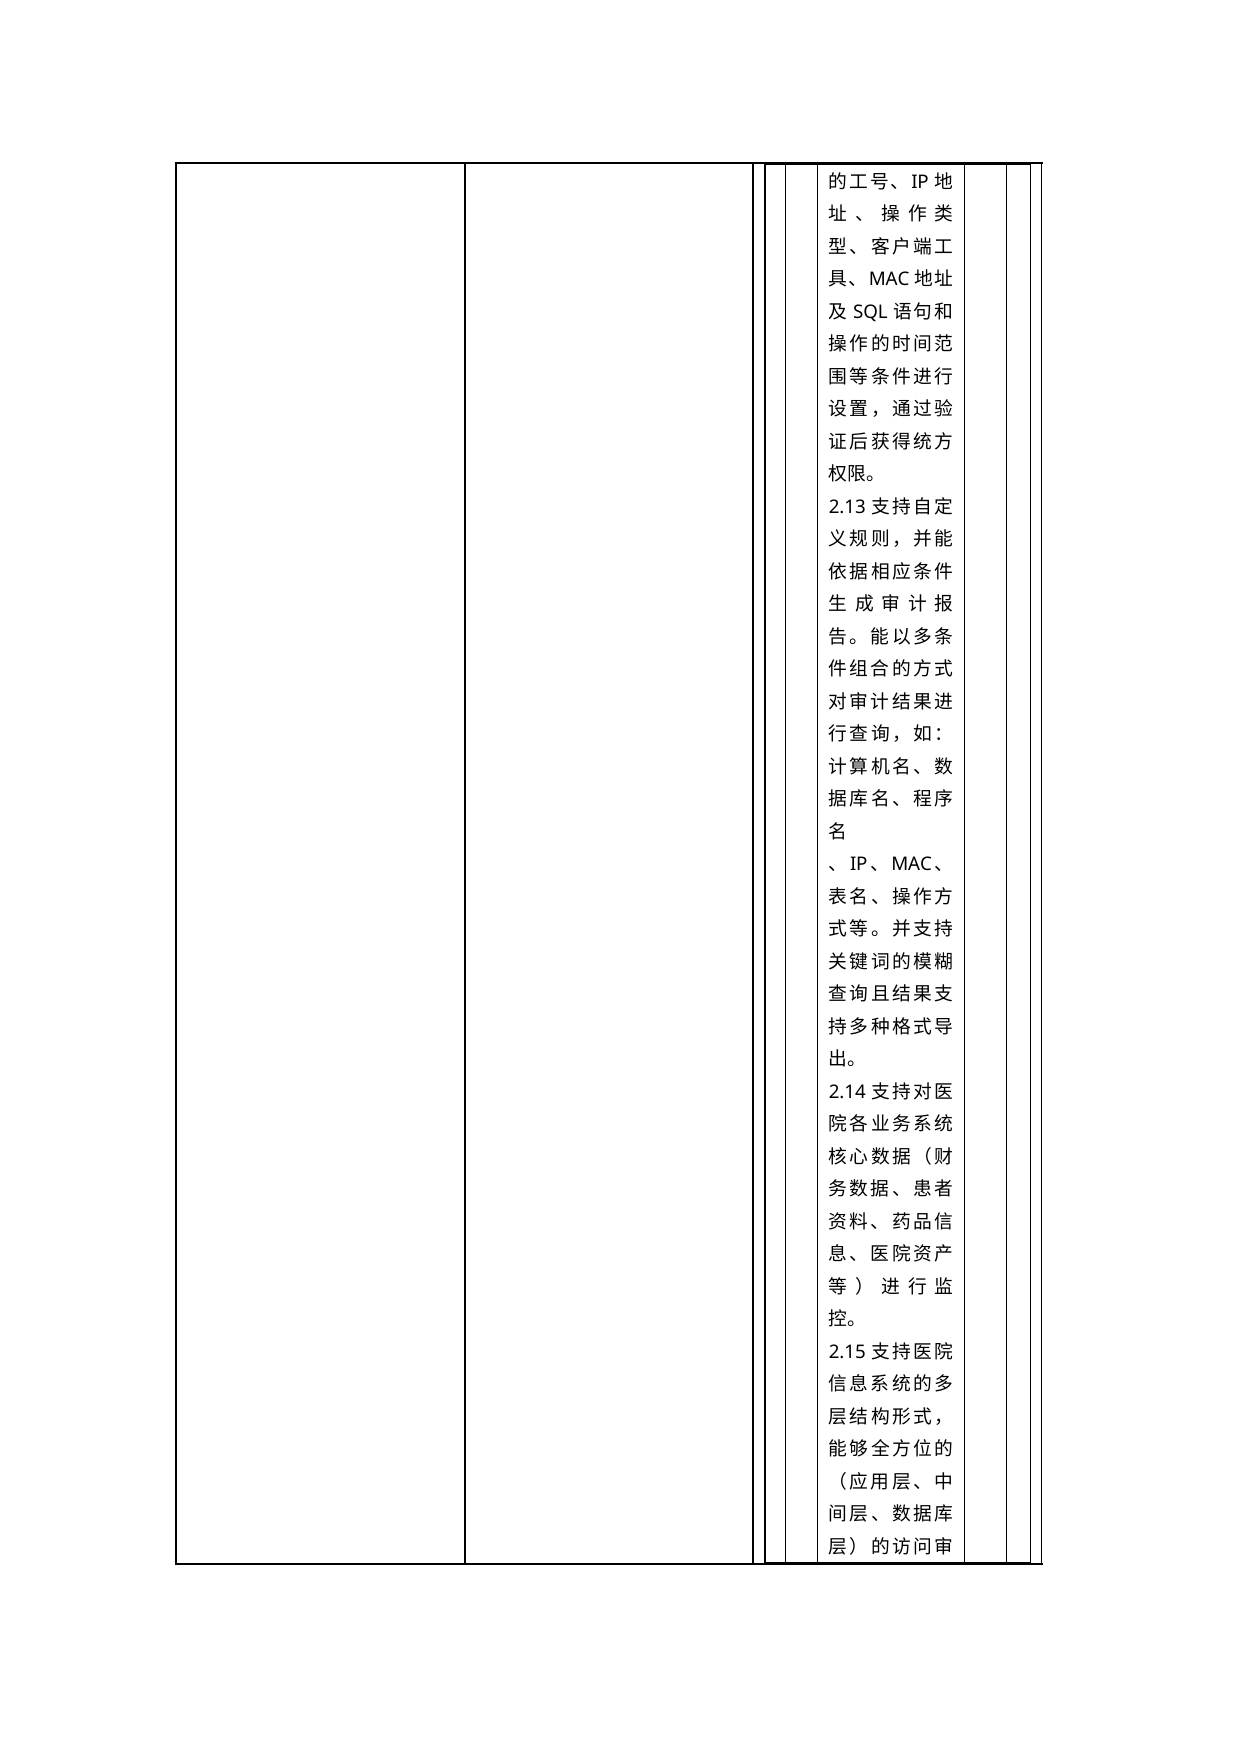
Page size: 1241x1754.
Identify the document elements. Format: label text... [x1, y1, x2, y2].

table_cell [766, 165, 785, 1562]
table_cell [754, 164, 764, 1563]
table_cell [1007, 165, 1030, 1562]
table_cell [466, 164, 752, 1563]
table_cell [965, 165, 1006, 1562]
table_cell 1 [177, 164, 464, 1563]
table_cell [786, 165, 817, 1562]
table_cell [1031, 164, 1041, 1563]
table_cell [818, 165, 964, 1562]
